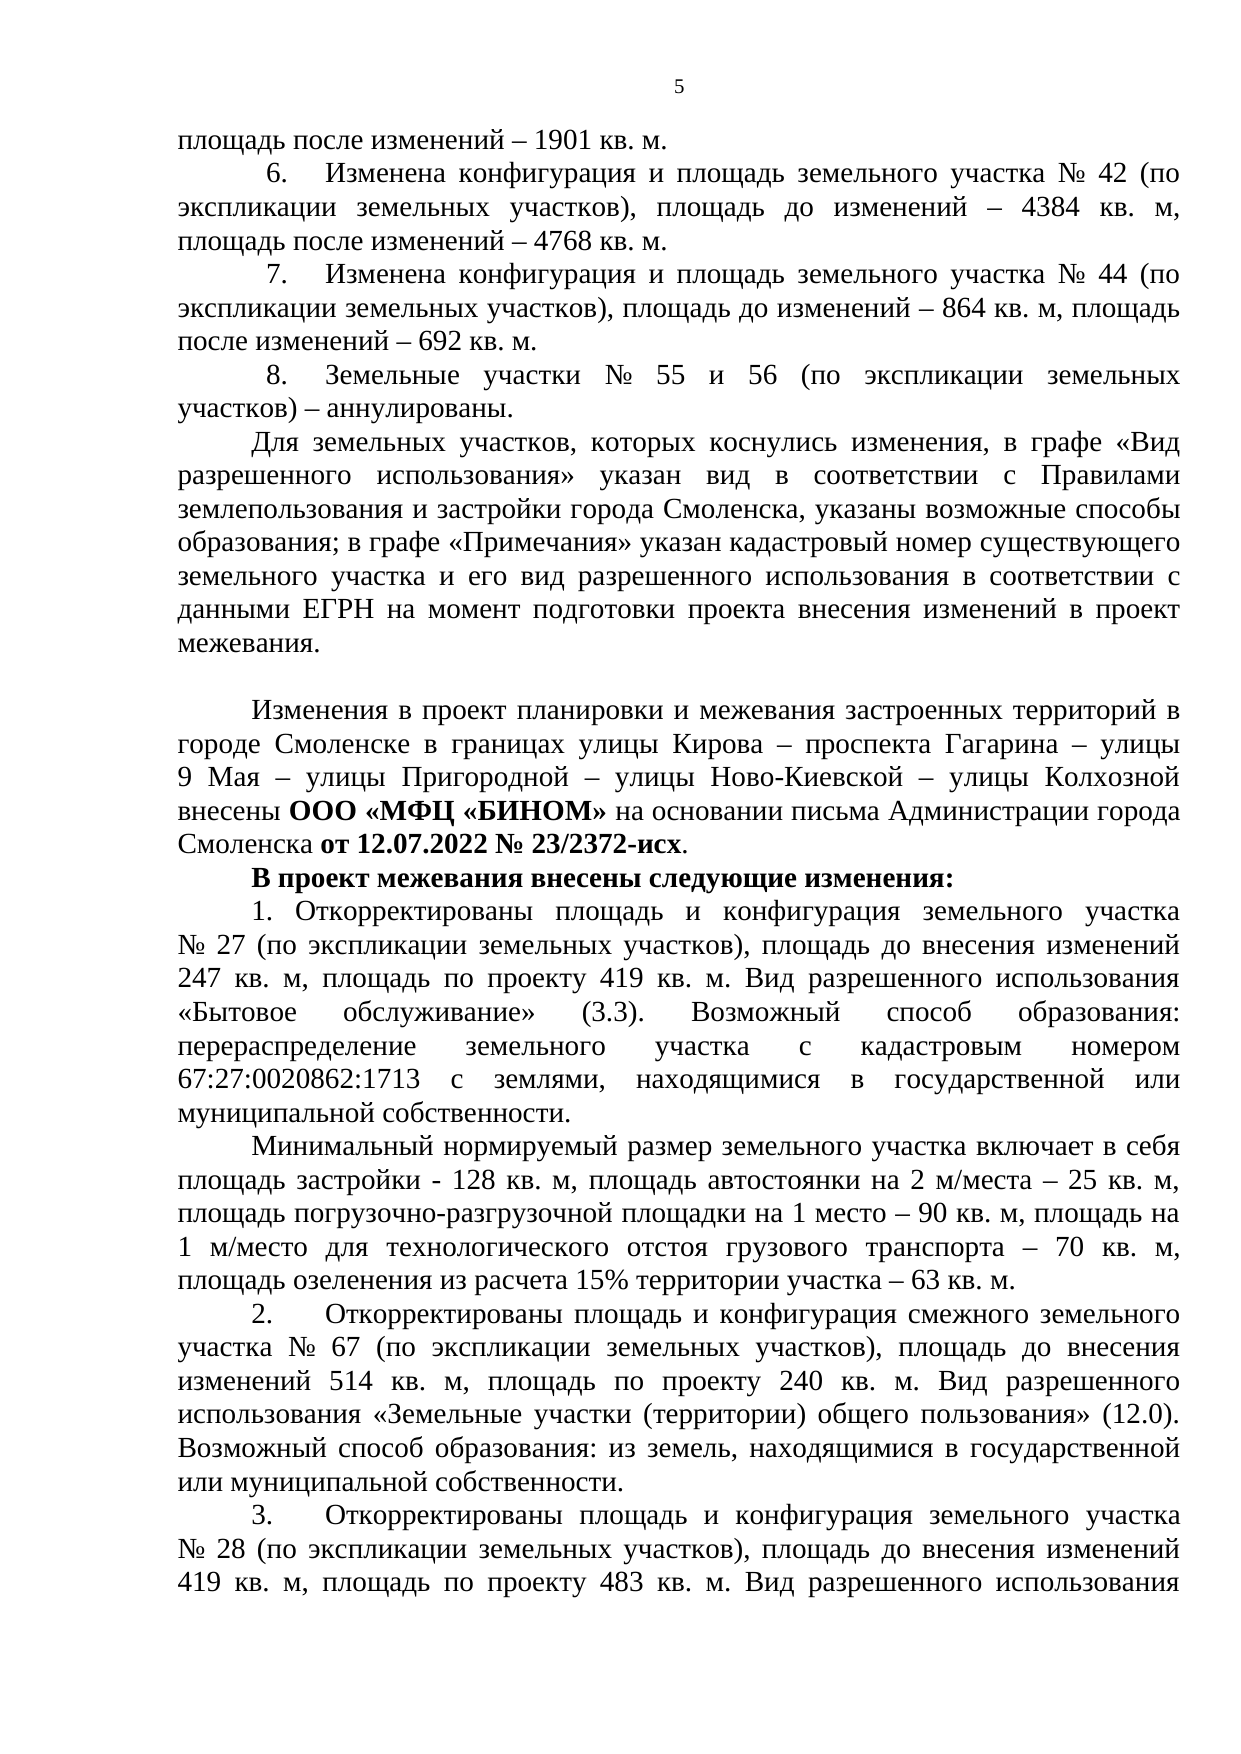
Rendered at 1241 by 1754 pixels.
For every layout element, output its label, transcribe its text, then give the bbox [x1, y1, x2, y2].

text 2. Откорректированы площадь и конфигурация смежного земельного участка № 67 (по экспликации земельных участков), площадь до внесения изменений 514 кв. м, площадь по проекту 240 кв. м. Вид разрешенного использования «Земельные участки (территории) общего пользования» (12.0). Возможный способ образования: из земель, находящимися в государственной или муниципальной собственности. [177, 1296, 1181, 1497]
text Минимальный нормируемый размер земельного участка включает в себя площадь застройки - 128 кв. м, площадь автостоянки на 2 м/места – 25 кв. м, площадь погрузочно-разгрузочной площадки на 1 место – 90 кв. м, площадь на 1 м/место для технологического отстоя грузового транспорта – 70 кв. м, площадь озеленения из расчета 15% территории участка – 63 кв. м. [177, 1128, 1181, 1296]
text Для земельных участков, которых коснулись изменения, в графе «Вид разрешенного использования» указан вид в соответствии с Правилами землепользования и застройки города Смоленска, указаны возможные способы образования; в графе «Примечания» указан кадастровый номер существующего земельного участка и его вид разрешенного использования в соответствии с данными ЕГРН на момент подготовки проекта внесения изменений в проект межевания. [177, 424, 1181, 659]
list Земельные участки № 55 и 56 (по экспликации земельных участков) – аннулированы. [177, 357, 1181, 424]
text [177, 1497, 1181, 1598]
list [177, 122, 1181, 156]
text В проект межевания внесены следующие изменения: [177, 860, 1181, 893]
list Изменена конфигурация и площадь земельного участка № 42 (по экспликации земельных участков), площадь до изменений – 4384 кв. м, площадь после изменений – 4768 кв. м. [177, 156, 1181, 256]
text Изменения в проект планировки и межевания застроенных территорий в городе Смоленске в границах улицы Кирова – проспекта Гагарина – улицы 9 Мая – улицы Пригородной – улицы Ново-Киевской – улицы Колхозной внесены ООО «МФЦ «БИНОМ» на основании письма Администрации города Смоленска от 12.07.2022 № 23/2372-исх. [177, 692, 1181, 860]
list Изменена конфигурация и площадь земельного участка № 44 (по экспликации земельных участков), площадь до изменений – 864 кв. м, площадь после изменений – 692 кв. м. [177, 256, 1181, 357]
text 1. Откорректированы площадь и конфигурация земельного участка № 27 (по экспликации земельных участков), площадь до внесения изменений 247 кв. м, площадь по проекту 419 кв. м. Вид разрешенного использования «Бытовое обслуживание» (3.3). Возможный способ образования: перераспределение земельного участка с кадастровым номером 67:27:0020862:1713 с землями, находящимися в государственной или муниципальной собственности. [177, 893, 1181, 1128]
